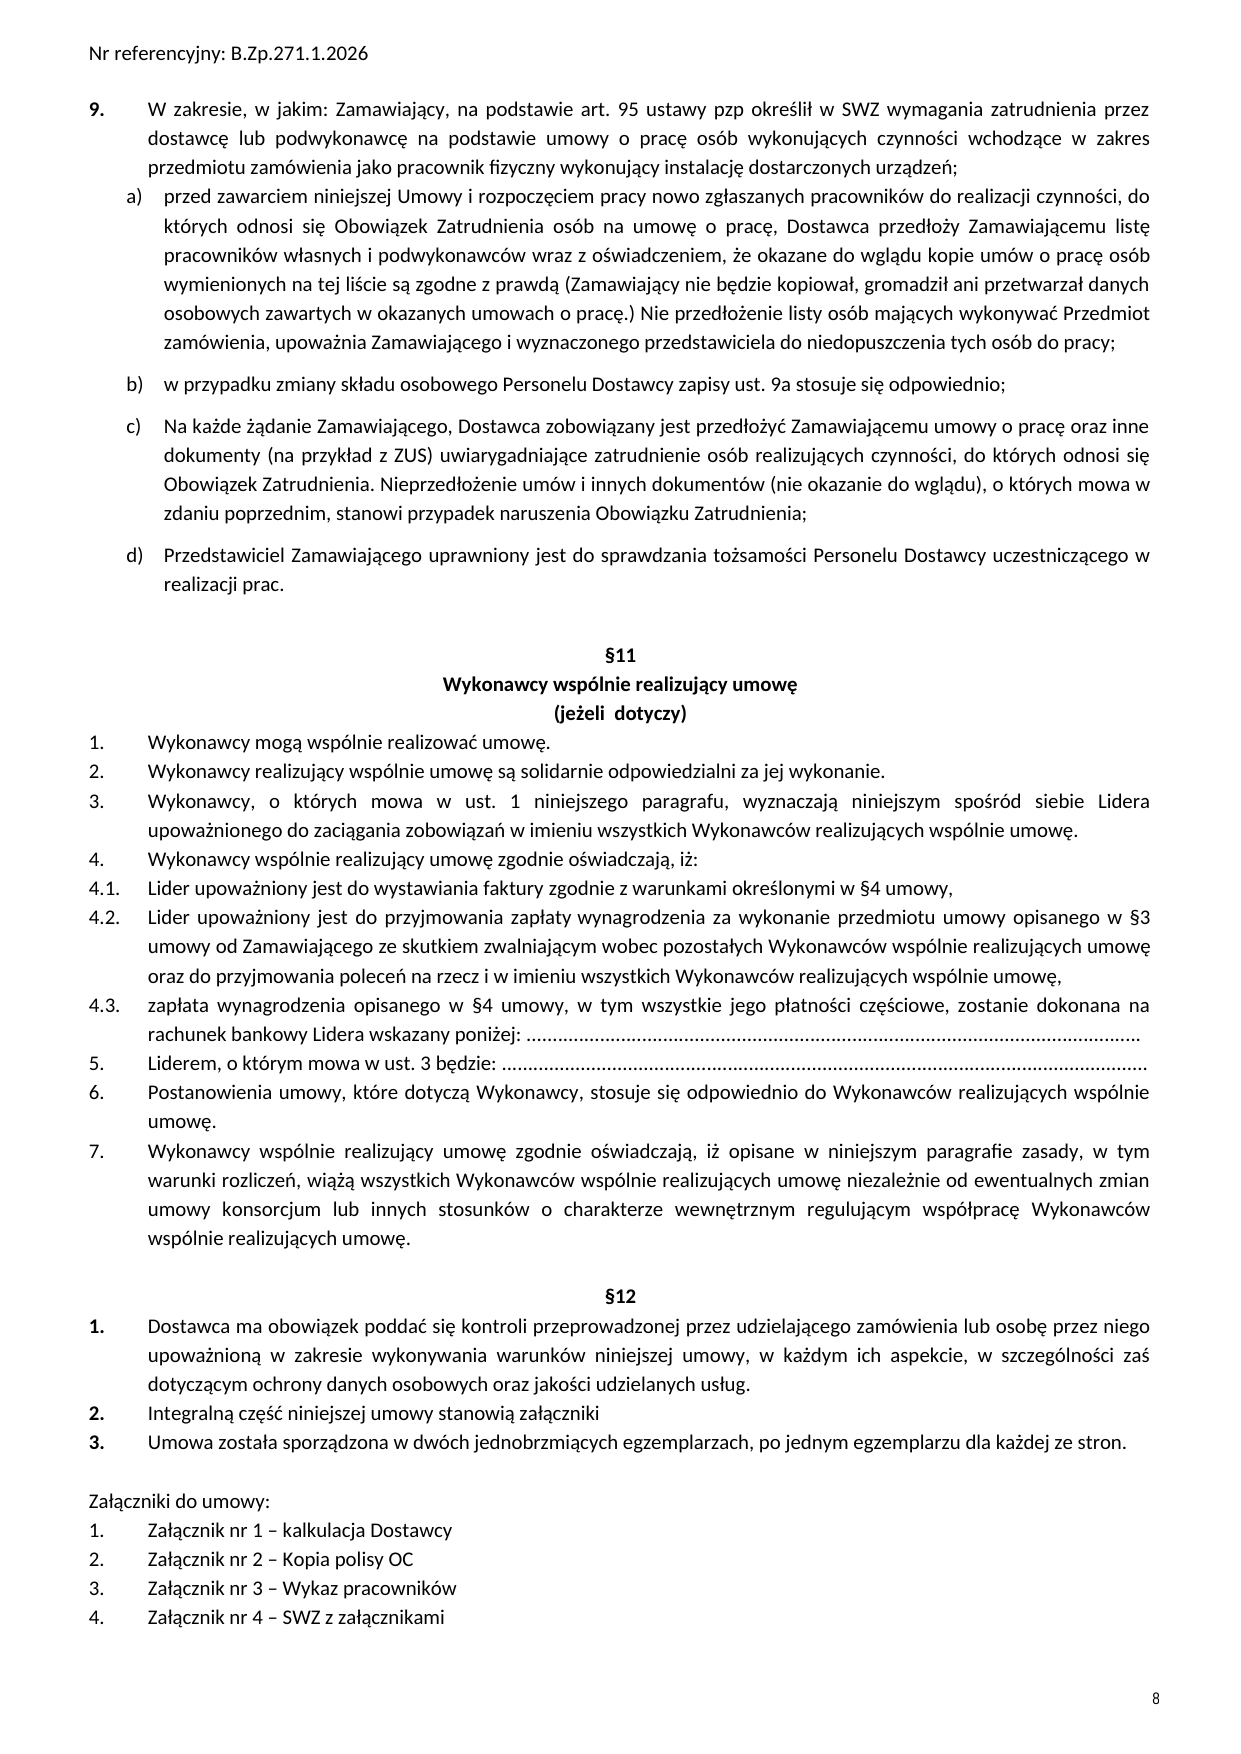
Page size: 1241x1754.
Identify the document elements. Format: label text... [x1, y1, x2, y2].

list W zakresie, w jakim: Zamawiający, na podstawie art. 95 ustawy pzp określił w SWZ wymagania zatrudnienia przez dostawcę lub podwykonawcę na podstawie umowy o pracę osób wykonujących czynności wchodzące w zakres przedmiotu zamówienia jako pracownik fizyczny wykonujący instalację dostarczonych urządzeń; [89, 96, 1152, 180]
list Integralną część niniejszej umowy stanowią załączniki [89, 1400, 1152, 1426]
text §12 [89, 1284, 1152, 1309]
list Na każde żądanie Zamawiającego, Dostawca zobowiązany jest przedłożyć Zamawiającemu umowy o pracę oraz inne dokumenty (na przykład z ZUS) uwiarygadniające zatrudnienie osób realizujących czynności, do których odnosi się Obowiązek Zatrudnienia. Nieprzedłożenie umów i innych dokumentów (nie okazanie do wglądu), o których mowa w zdaniu poprzednim, stanowi przypadek naruszenia Obowiązku Zatrudnienia; [126, 413, 1152, 526]
list zapłata wynagrodzenia opisanego w §4 umowy, w tym wszystkie jego płatności częściowe, zostanie dokonana na rachunek bankowy Lidera wskazany poniżej: ..................................................................................................................... [89, 992, 1152, 1047]
list Wykonawcy wspólnie realizujący umowę zgodnie oświadczają, iż opisane w niniejszym paragrafie zasady, w tym warunki rozliczeń, wiążą wszystkich Wykonawców wspólnie realizujących umowę niezależnie od ewentualnych zmian umowy konsorcjum lub innych stosunków o charakterze wewnętrznym regulującym współpracę Wykonawców wspólnie realizujących umowę. [89, 1138, 1152, 1251]
list Wykonawcy mogą wspólnie realizować umowę. [89, 729, 1152, 755]
list Lider upoważniony jest do wystawiania faktury zgodnie z warunkami określonymi w §4 umowy, [89, 875, 1152, 901]
list Liderem, o którym mowa w ust. 3 będzie: ........................................................................................................................... [89, 1050, 1152, 1076]
list Załącznik nr 1 – kalkulacja Dostawcy [89, 1517, 1152, 1542]
text Wykonawcy wspólnie realizujący umowę [89, 671, 1152, 697]
list Postanowienia umowy, które dotyczą Wykonawcy, stosuje się odpowiednio do Wykonawców realizujących wspólnie umowę. [89, 1079, 1152, 1134]
list Załącznik nr 3 – Wykaz pracowników [89, 1575, 1152, 1601]
text §11 [89, 642, 1152, 667]
list przed zawarciem niniejszej Umowy i rozpoczęciem pracy nowo zgłaszanych pracowników do realizacji czynności, do których odnosi się Obowiązek Zatrudnienia osób na umowę o pracę, Dostawca przedłoży Zamawiającemu listę pracowników własnych i podwykonawców wraz z oświadczeniem, że okazane do wglądu kopie umów o pracę osób wymienionych na tej liście są zgodne z prawdą (Zamawiający nie będzie kopiował, gromadził ani przetwarzał danych osobowych zawartych w okazanych umowach o pracę.) Nie przedłożenie listy osób mających wykonywać Przedmiot zamówienia, upoważnia Zamawiającego i wyznaczonego przedstawiciela do niedopuszczenia tych osób do pracy; [126, 184, 1152, 355]
list Wykonawcy, o których mowa w ust. 1 niniejszego paragrafu, wyznaczają niniejszym spośród siebie Lidera upoważnionego do zaciągania zobowiązań w imieniu wszystkich Wykonawców realizujących wspólnie umowę. [89, 788, 1152, 842]
list Wykonawcy realizujący wspólnie umowę są solidarnie odpowiedzialni za jej wykonanie. [89, 759, 1152, 784]
list Lider upoważniony jest do przyjmowania zapłaty wynagrodzenia za wykonanie przedmiotu umowy opisanego w §3 umowy od Zamawiającego ze skutkiem zwalniającym wobec pozostałych Wykonawców wspólnie realizujących umowę oraz do przyjmowania poleceń na rzecz i w imieniu wszystkich Wykonawców realizujących wspólnie umowę, [89, 904, 1152, 988]
list Przedstawiciel Zamawiającego uprawniony jest do sprawdzania tożsamości Personelu Dostawcy uczestniczącego w realizacji prac. [126, 542, 1152, 597]
text (jeżeli dotyczy) [89, 700, 1152, 726]
list w przypadku zmiany składu osobowego Personelu Dostawcy zapisy ust. 9a stosuje się odpowiednio; [126, 371, 1152, 397]
list Umowa została sporządzona w dwóch jednobrzmiących egzemplarzach, po jednym egzemplarzu dla każdej ze stron. [89, 1429, 1152, 1455]
list Załącznik nr 4 – SWZ z załącznikami [89, 1604, 1152, 1630]
list Załącznik nr 2 – Kopia polisy OC [89, 1546, 1152, 1572]
list Dostawca ma obowiązek poddać się kontroli przeprowadzonej przez udzielającego zamówienia lub osobę przez niego upoważnioną w zakresie wykonywania warunków niniejszej umowy, w każdym ich aspekcie, w szczególności zaś dotyczącym ochrony danych osobowych oraz jakości udzielanych usług. [89, 1313, 1152, 1397]
list Wykonawcy wspólnie realizujący umowę zgodnie oświadczają, iż: [89, 846, 1152, 872]
text Załączniki do umowy: [89, 1488, 1152, 1513]
